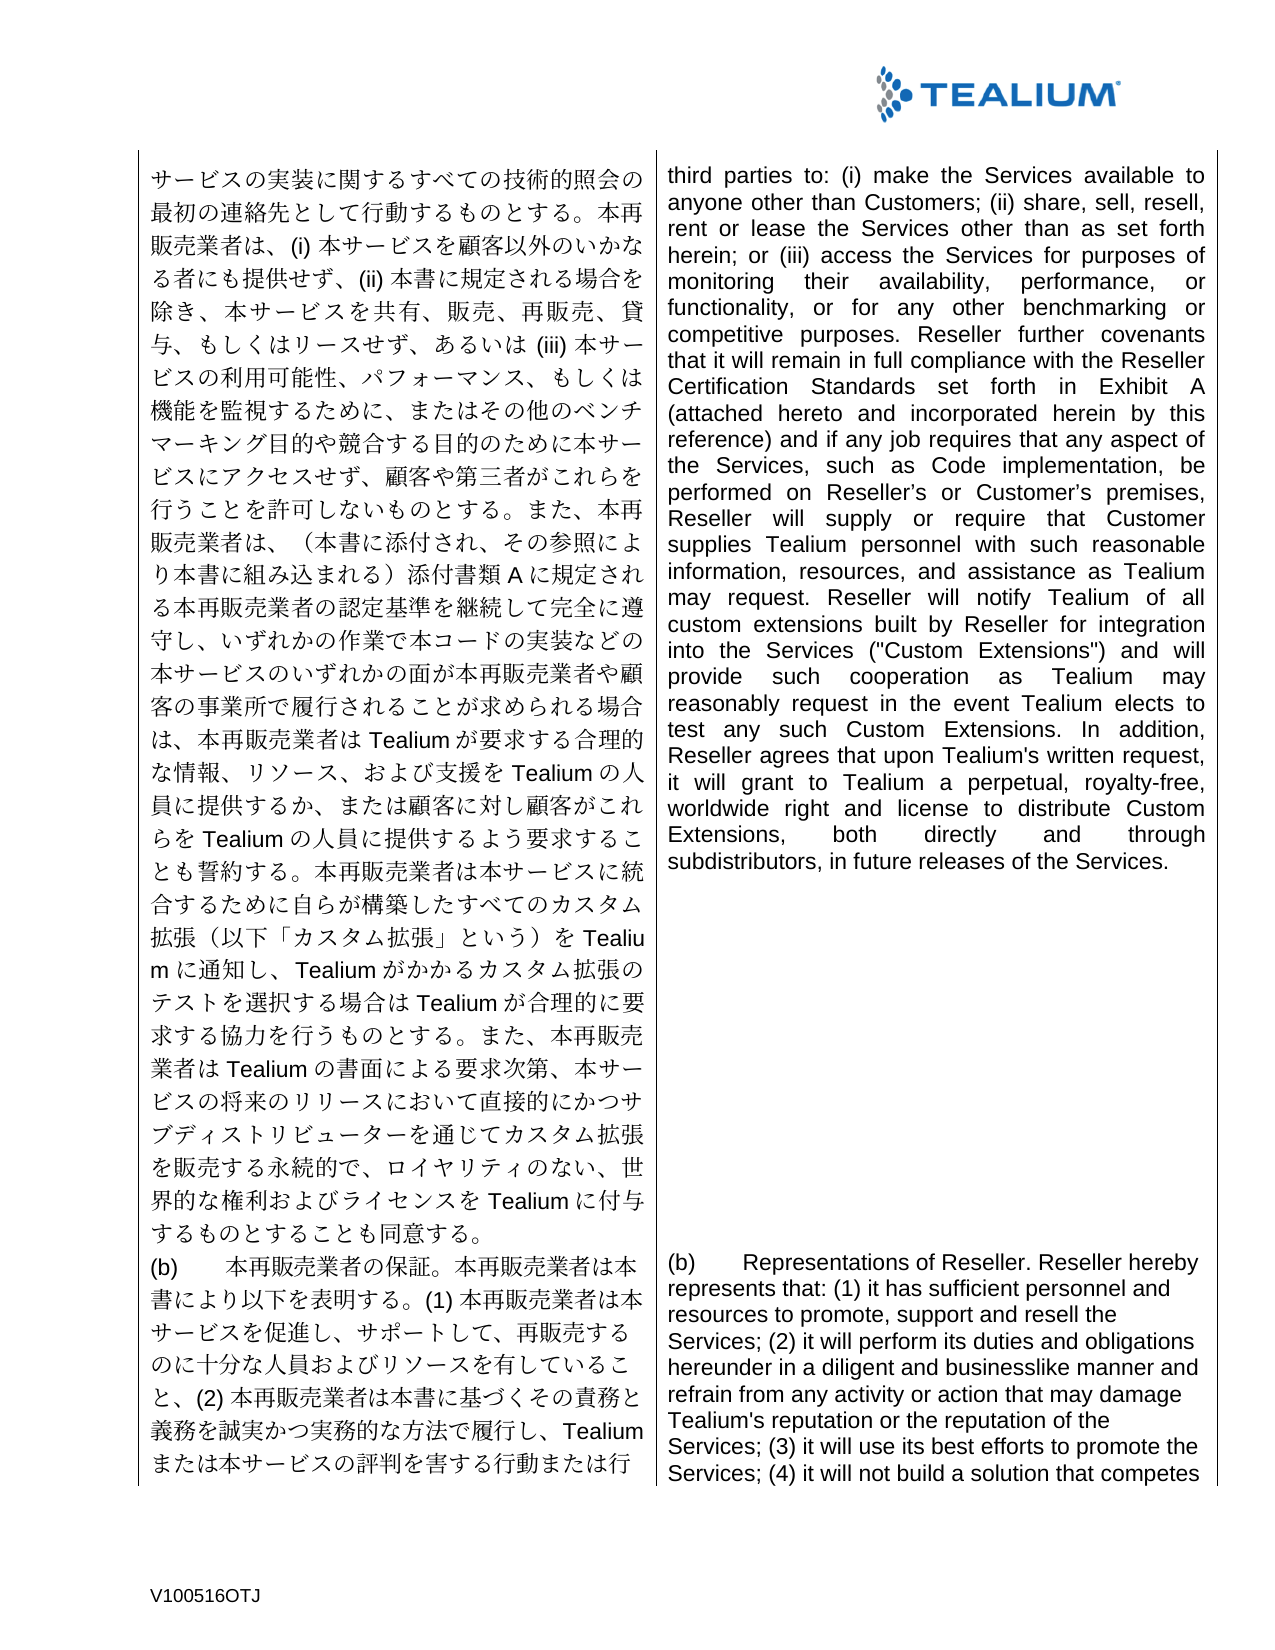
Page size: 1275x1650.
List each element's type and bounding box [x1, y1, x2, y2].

table_cell [139, 1249, 656, 1486]
table_cell [657, 150, 1217, 1249]
table_cell [139, 150, 656, 1249]
table_cell [657, 1249, 1217, 1486]
picture [865, 56, 1132, 132]
